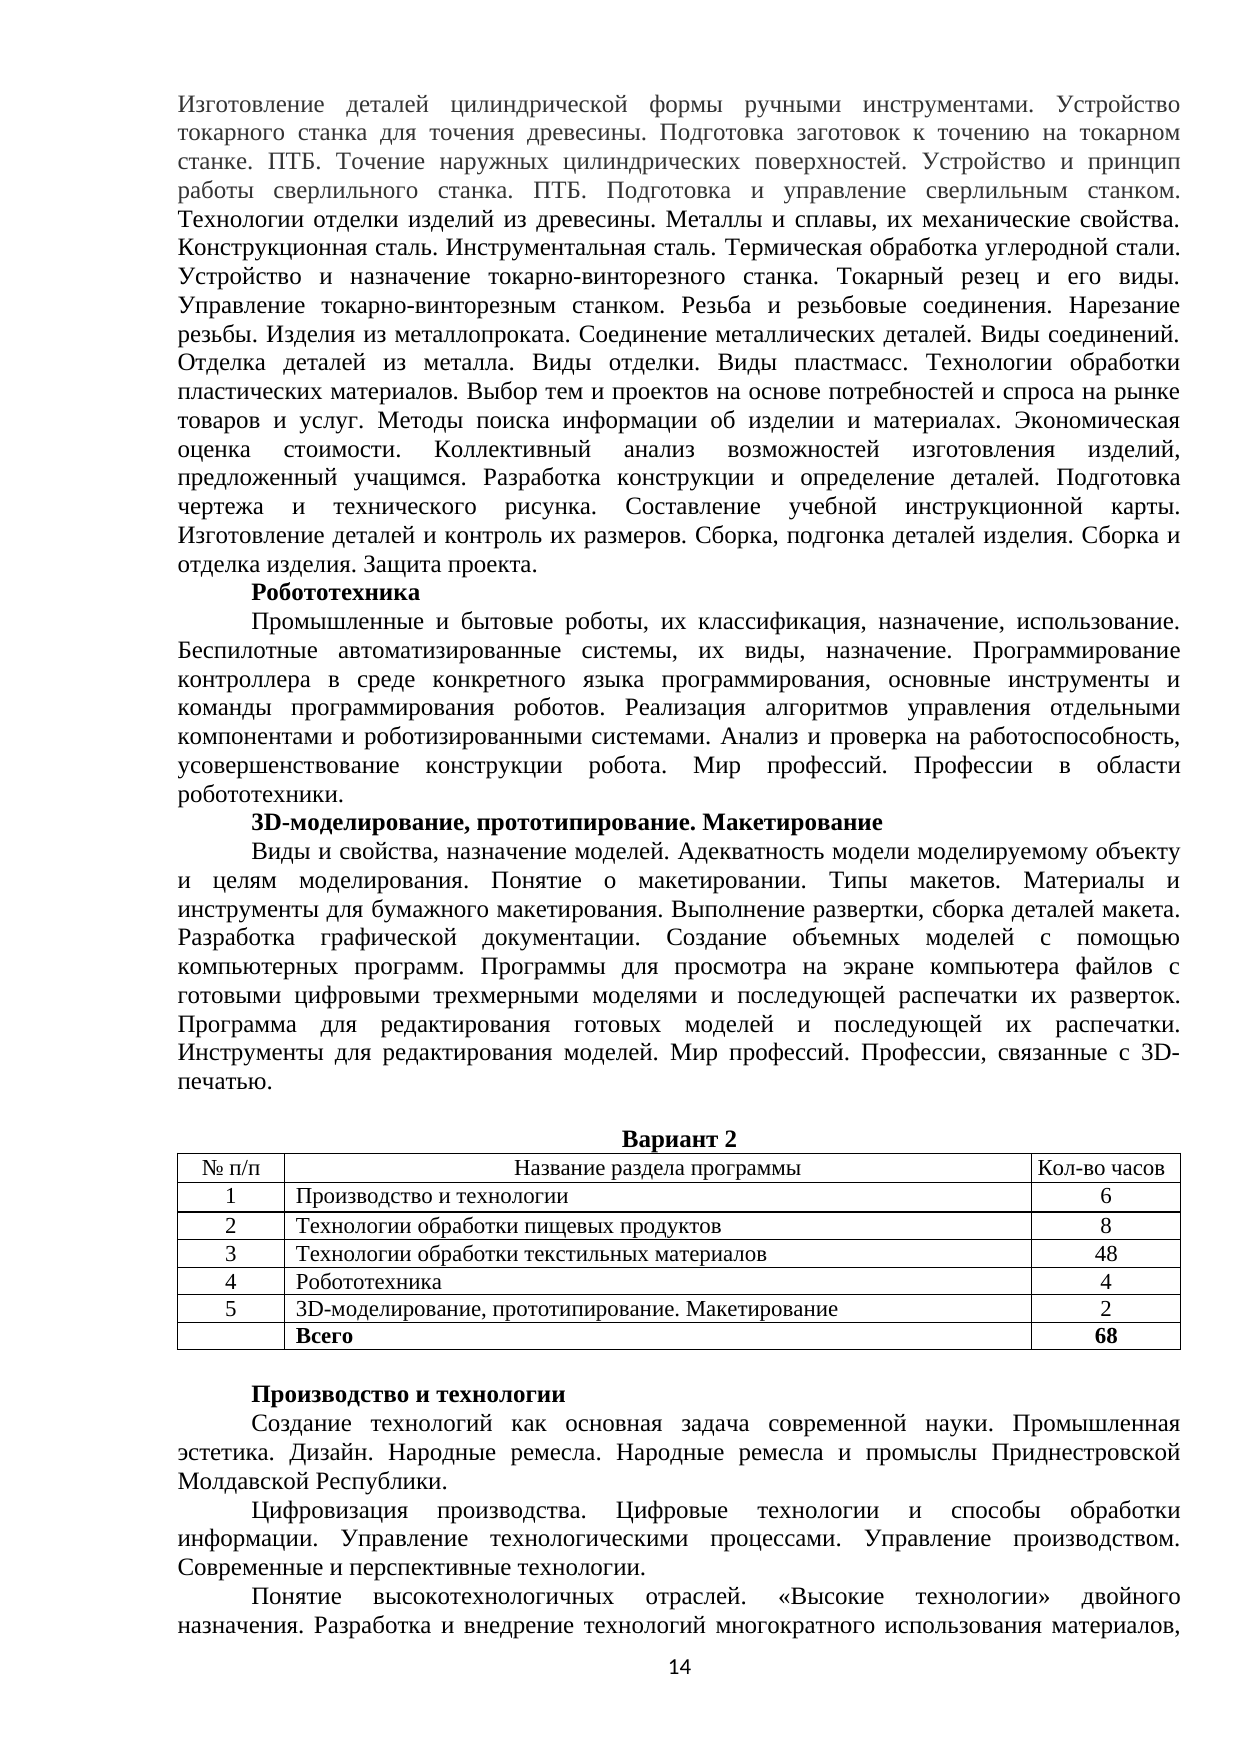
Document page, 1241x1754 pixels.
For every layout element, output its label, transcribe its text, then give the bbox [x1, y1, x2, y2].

table_header Кол-во часов [1032, 1154, 1180, 1182]
table_cell 3D-моделирование, прототипирование. Макетирование [285, 1295, 1031, 1322]
text Создание технологий как основная задача современной науки. Промышленная эстетика. Дизайн. Народные ремесла. Народные ремесла и промыслы Приднестровской Молдавской Республики. [177, 1408, 1181, 1495]
table_cell 2 [178, 1213, 284, 1239]
table_cell 68 [1032, 1323, 1180, 1349]
text Вариант 2 [177, 1124, 1181, 1152]
table_cell 1 [178, 1183, 284, 1211]
table_cell 5 [178, 1295, 284, 1322]
text Промышленные и бытовые роботы, их классификация, назначение, использование. Беспилотные автоматизированные системы, их виды, назначение. Программирование контроллера в среде конкретного языка программирования, основные инструменты и команды программирования роботов. Реализация алгоритмов управления отдельными компонентами и роботизированными системами. Анализ и проверка на работоспособность, усовершенствование конструкции робота. Мир профессий. Профессии в области робототехники. [177, 606, 1181, 807]
table_cell 3 [178, 1240, 284, 1267]
table_cell Робототехника [285, 1268, 1031, 1294]
table_cell Производство и технологии [285, 1183, 1031, 1211]
text Робототехника [177, 577, 1181, 606]
table_cell 2 [1032, 1295, 1180, 1322]
table_cell Технологии обработки пищевых продуктов [285, 1213, 1031, 1239]
table_cell 48 [1032, 1240, 1180, 1267]
text Виды и свойства, назначение моделей. Адекватность модели моделируемому объекту и целям моделирования. Понятие о макетировании. Типы макетов. Материалы и инструменты для бумажного макетирования. Выполнение развертки, сборка деталей макета. Разработка графической документации. Создание объемных моделей с помощью компьютерных программ. Программы для просмотра на экране компьютера файлов с готовыми цифровыми трехмерными моделями и последующей распечатки их разверток. Программа для редактирования готовых моделей и последующей их распечатки. Инструменты для редактирования моделей. Мир профессий. Профессии, связанные с 3D-печатью. [177, 836, 1181, 1095]
text 3D-моделирование, прототипирование. Макетирование [177, 807, 1181, 836]
table_cell 4 [1032, 1268, 1180, 1294]
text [177, 1581, 1181, 1638]
table_cell Всего [285, 1323, 1031, 1349]
table_cell Технологии обработки текстильных материалов [285, 1240, 1031, 1267]
table_header Название раздела программы [285, 1154, 1031, 1182]
text Производство и технологии [177, 1379, 1181, 1408]
table_cell 6 [1032, 1183, 1180, 1211]
table_cell 8 [1032, 1213, 1180, 1239]
text Цифровизация производства. Цифровые технологии и способы обработки информации. Управление технологическими процессами. Управление производством. Современные и перспективные технологии. [177, 1495, 1181, 1581]
table_cell 4 [178, 1268, 284, 1294]
table_header № п/п [178, 1154, 284, 1182]
table_cell [178, 1323, 284, 1349]
